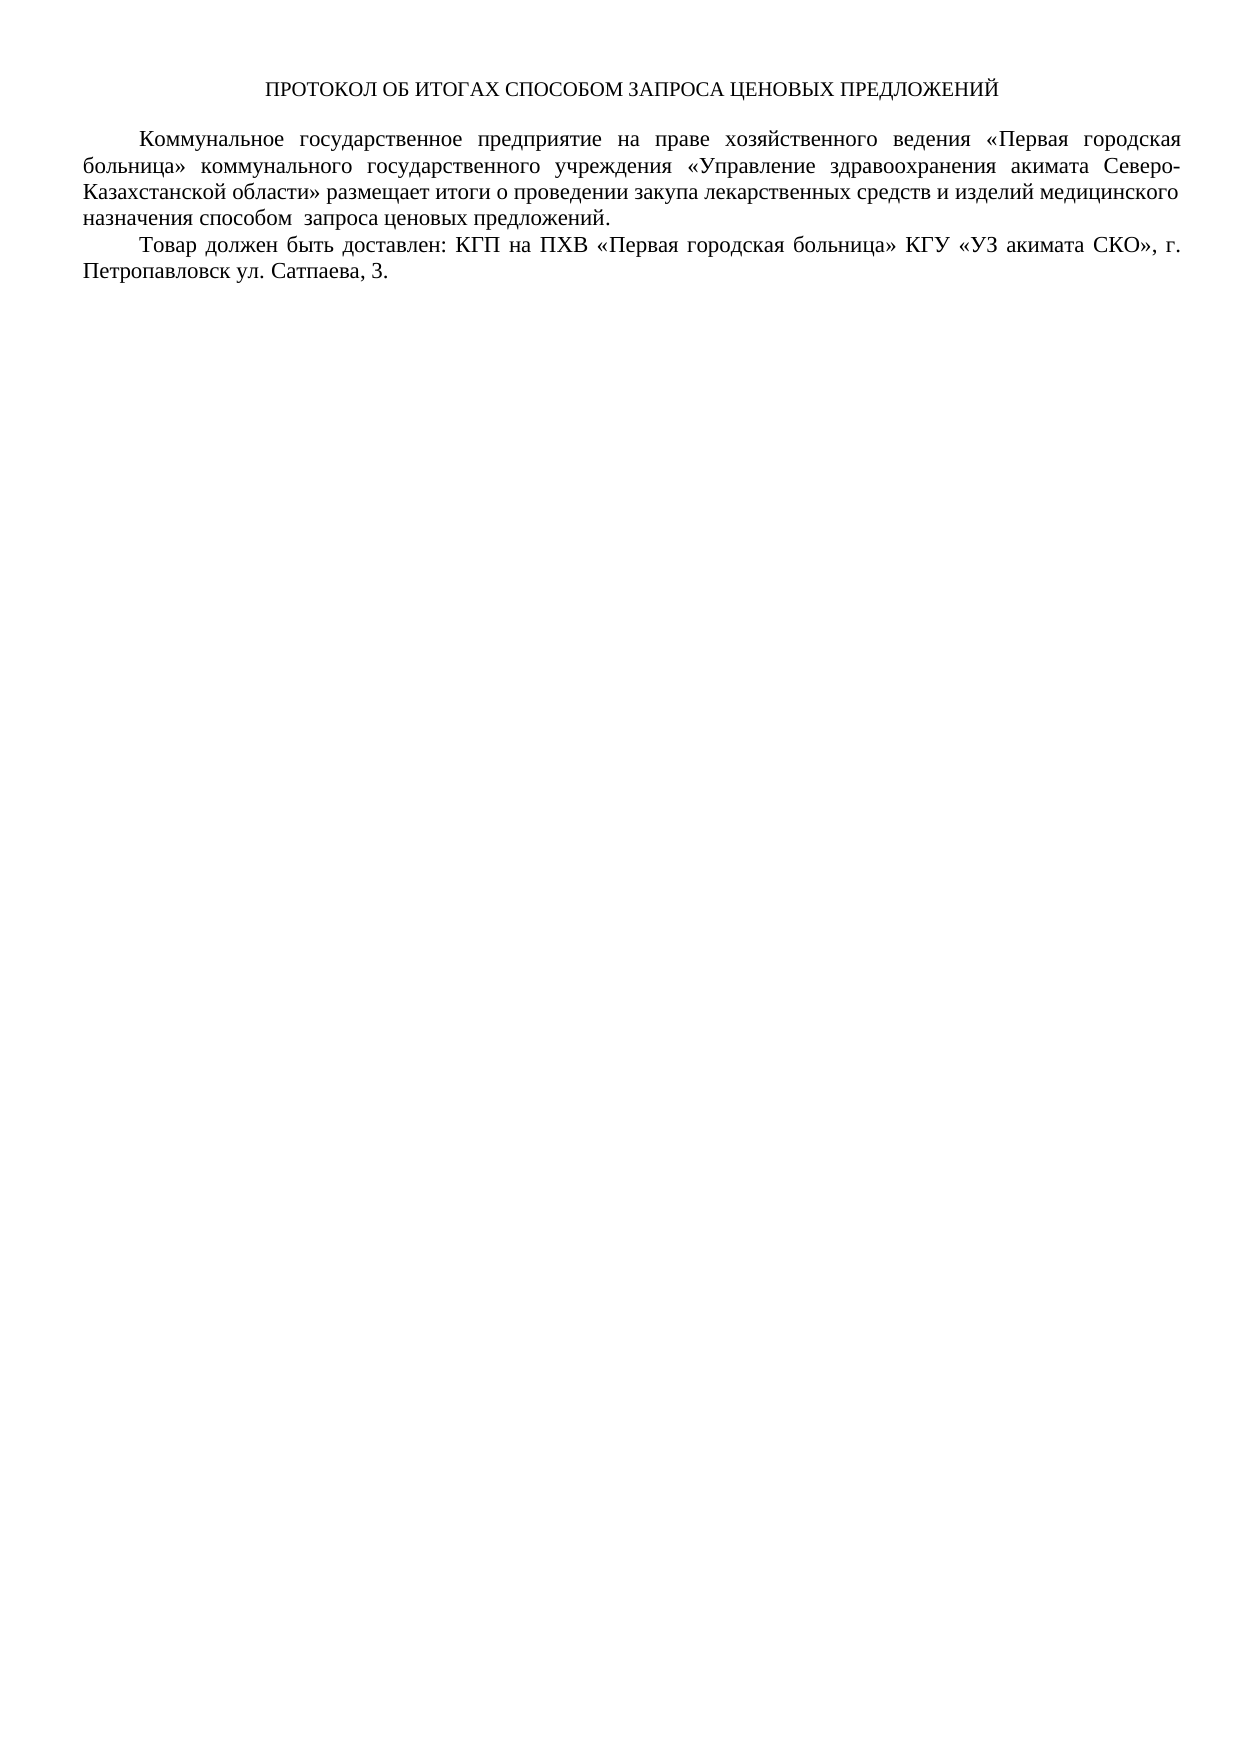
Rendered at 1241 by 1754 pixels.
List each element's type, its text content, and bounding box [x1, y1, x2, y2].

text ПРОТОКОЛ ОБ ИТОГАХ СПОСОБОМ ЗАПРОСА ЦЕНОВЫХ ПРЕДЛОЖЕНИЙ [83, 77, 1181, 101]
text Коммунальное государственное предприятие на праве хозяйственного ведения «Первая городская больница» коммунального государственного учреждения «Управление здравоохранения акимата Северо-Казахстанской области» размещает итоги о проведении закупа лекарственных средств и изделий медицинского назначения способом запроса ценовых предложений. [83, 125, 1181, 231]
text Товар должен быть доставлен: КГП на ПХВ «Первая городская больница» КГУ «УЗ акимата СКО», г. Петропавловск ул. Сатпаева, 3. [83, 231, 1181, 283]
